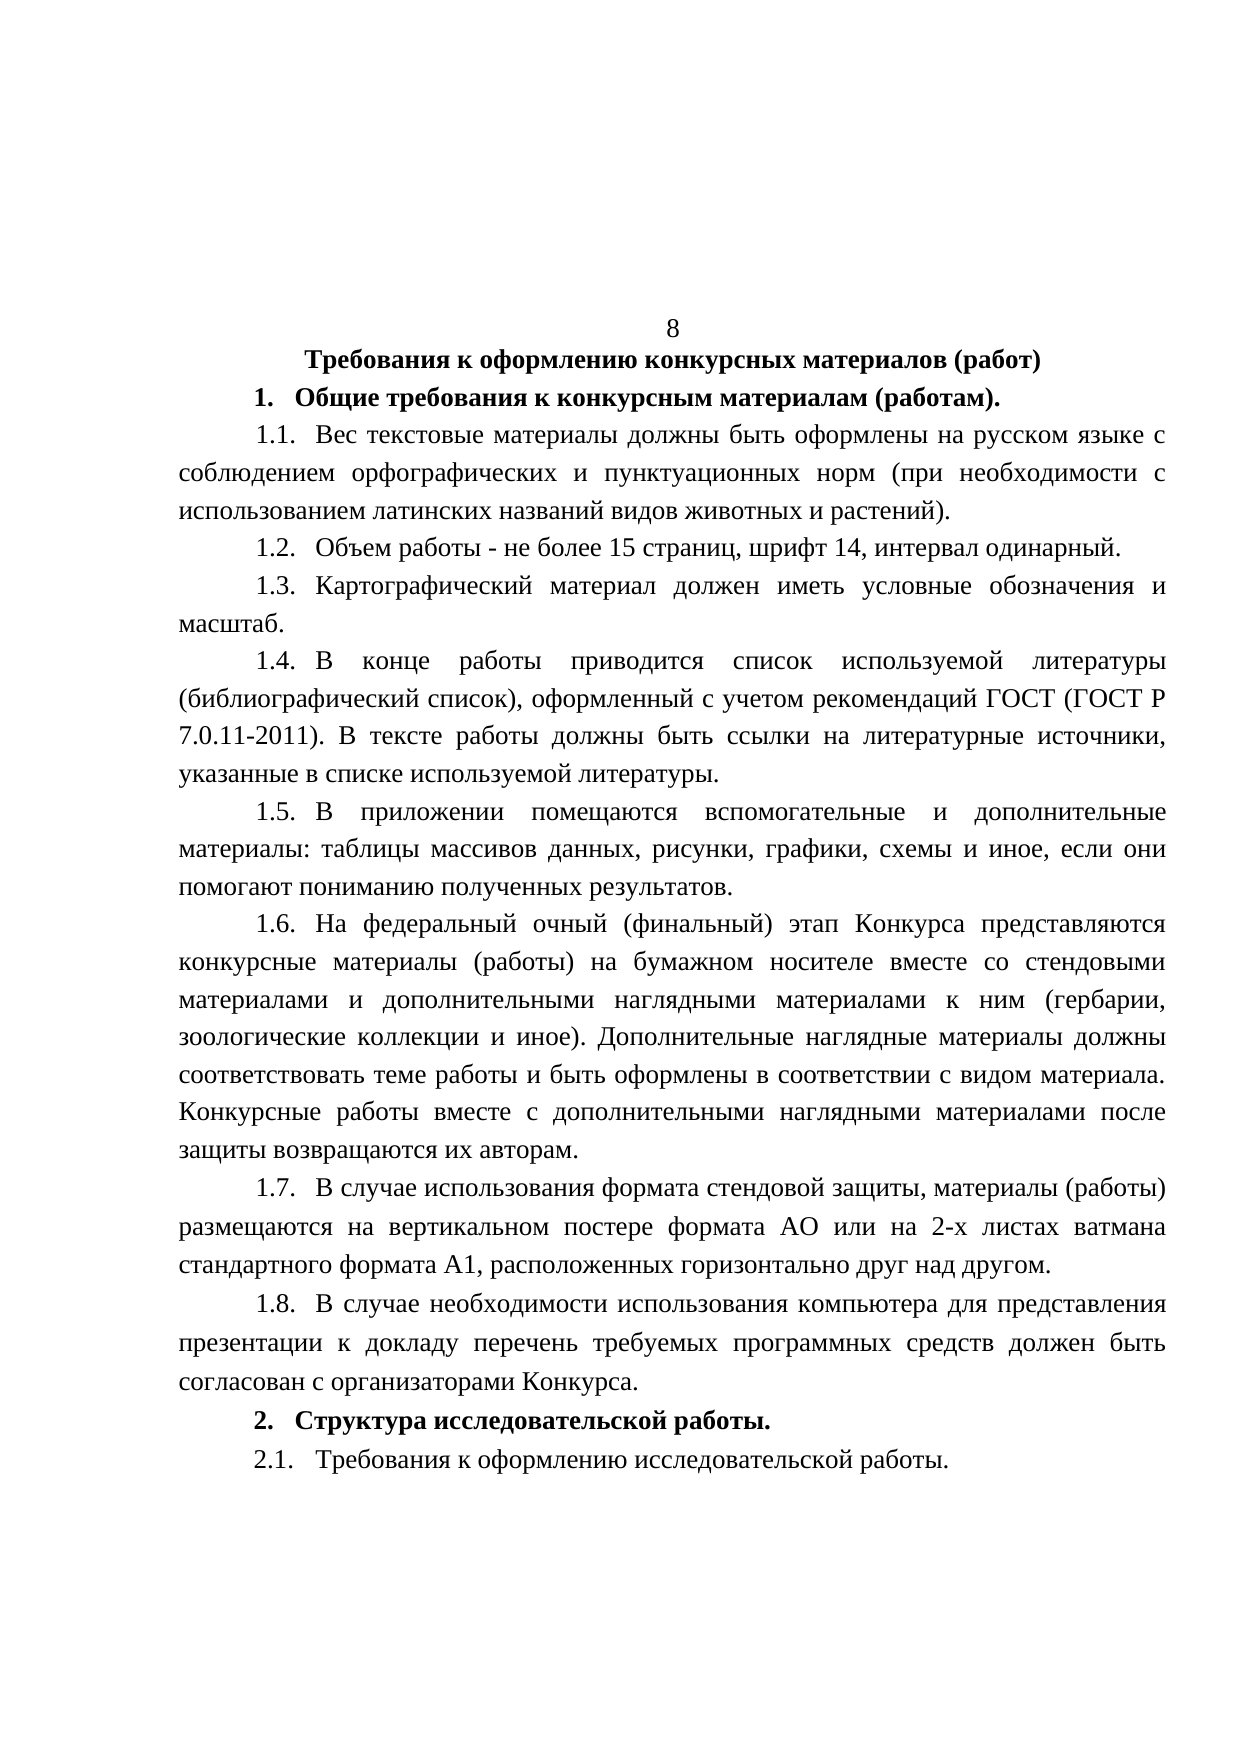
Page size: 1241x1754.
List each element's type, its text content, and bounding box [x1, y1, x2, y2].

list В случае необходимости использования компьютера для представления презентации к докладу перечень требуемых программных средств должен быть согласован с организаторами Конкурса. [178, 1287, 1167, 1396]
text Требования к оформлению конкурсных материалов (работ) [178, 343, 1167, 374]
list В приложении помещаются вспомогательные и дополнительные материалы: таблицы массивов данных, рисунки, графики, схемы и иное, если они помогают пониманию полученных результатов. [178, 795, 1167, 901]
list Требования к оформлению исследовательской работы. [178, 1443, 1167, 1474]
list В случае использования формата стендовой защиты, материалы (работы) размещаются на вертикальном постере формата АО или на 2-х листах ватмана стандартного формата А1, расположенных горизонтально друг над другом. [178, 1171, 1167, 1279]
text 8 [178, 312, 1167, 343]
list В конце работы приводится список используемой литературы (библиографический список), оформленный с учетом рекомендаций ГОСТ (ГОСТ Р 7.0.11-2011). В тексте работы должны быть ссылки на литературные источники, указанные в списке используемой литературы. [178, 644, 1167, 788]
list Вес текстовые материалы должны быть оформлены на русском языке с соблюдением орфографических и пунктуационных норм (при необходимости с использованием латинских названий видов животных и растений). [178, 419, 1167, 525]
list Общие требования к конкурсным материалам (работам). [178, 381, 1167, 412]
list Объем работы - не более 15 страниц, шрифт 14, интервал одинарный. [178, 531, 1167, 563]
list Структура исследовательской работы. [178, 1404, 1167, 1435]
list На федеральный очный (финальный) этап Конкурса представляются конкурсные материалы (работы) на бумажном носителе вместе со стендовыми материалами и дополнительными наглядными материалами к ним (гербарии, зоологические коллекции и иное). Дополнительные наглядные материалы должны соответствовать теме работы и быть оформлены в соответствии с видом материала. Конкурсные работы вместе с дополнительными наглядными материалами после защиты возвращаются их авторам. [178, 907, 1167, 1164]
list Картографический материал должен иметь условные обозначения и масштаб. [178, 569, 1167, 638]
